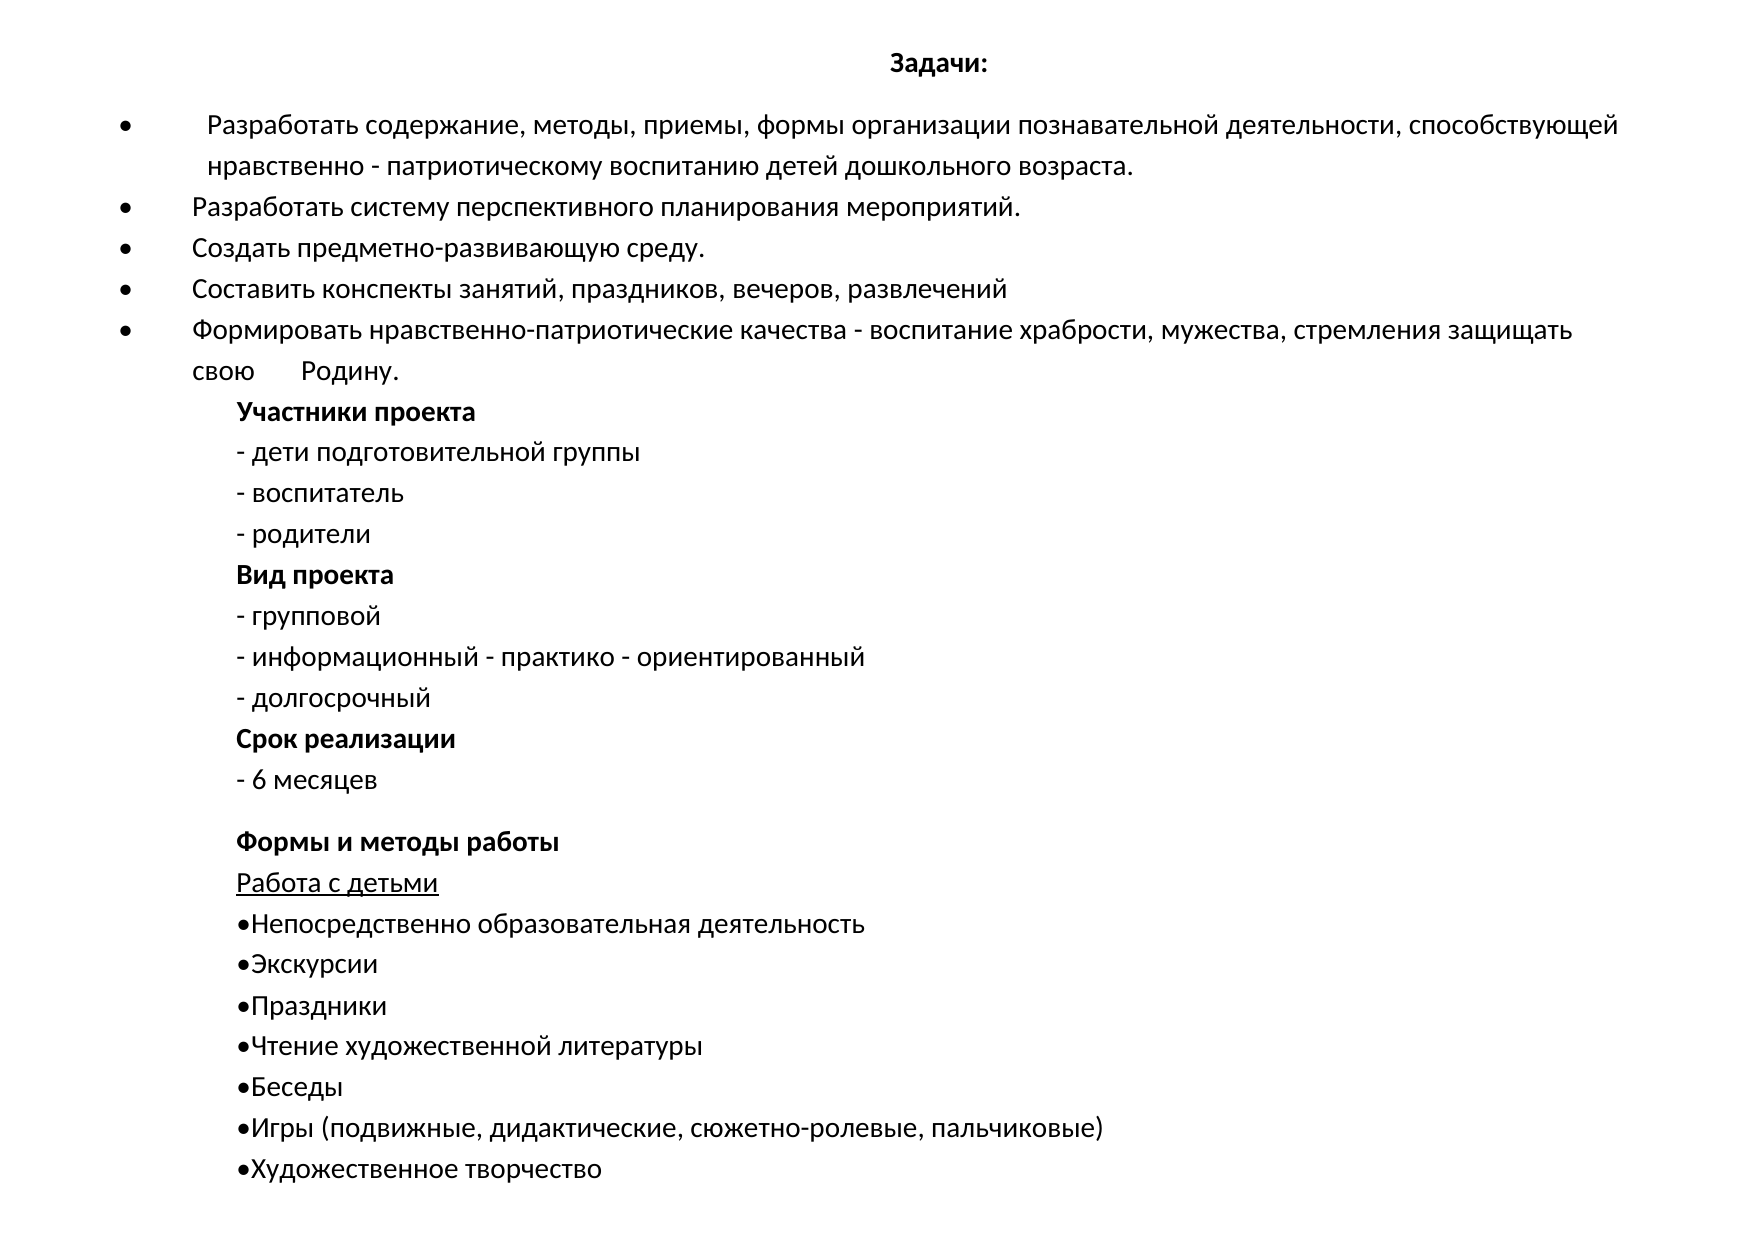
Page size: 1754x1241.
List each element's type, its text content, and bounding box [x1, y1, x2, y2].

text • Создать предметно-развивающую среду. [118, 229, 1639, 264]
text • Разработать систему перспективного планирования мероприятий. [118, 188, 1639, 223]
text • Разработать содержание, методы, приемы, формы организации познавательной деятельности, способствующей нравственно - патриотическому воспитанию детей дошкольного возраста. [118, 106, 1639, 183]
text • Формировать нравственно-патриотические качества - воспитание храбрости, мужества, стремления защищать свою Родину. [118, 311, 1639, 387]
text Задачи: [118, 44, 1639, 80]
text Участники проекта - дети подготовительной группы - воспитатель - родители Вид проекта - групповой - информационный - практико - ориентированный - долгосрочный Срок реализации - 6 месяцев [118, 393, 1639, 797]
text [236, 823, 1639, 1186]
text • Составить конспекты занятий, праздников, вечеров, развлечений [118, 270, 1639, 305]
